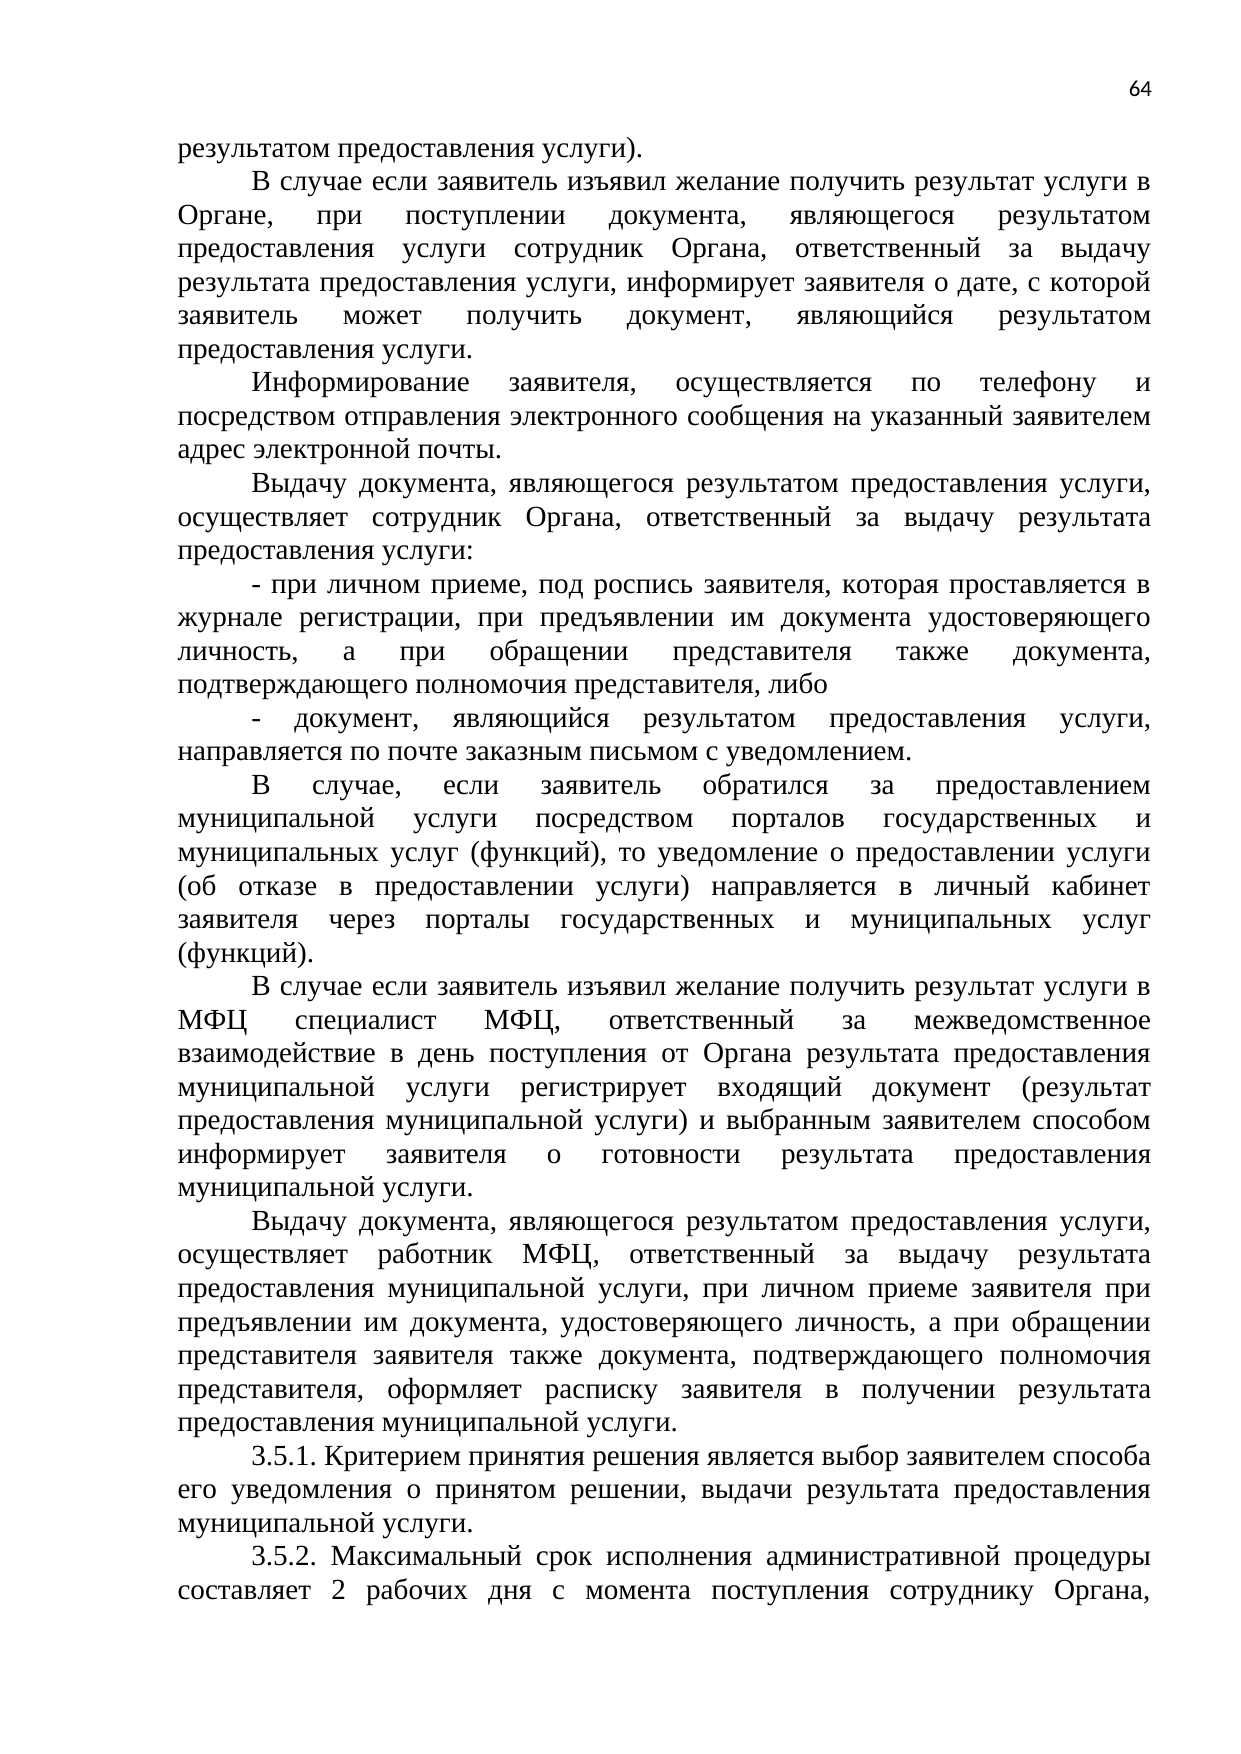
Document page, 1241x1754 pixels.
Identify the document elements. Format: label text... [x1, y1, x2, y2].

text В случае, если заявитель обратился за предоставлением муниципальной услуги посредством порталов государственных и муниципальных услуг (функций), то уведомление о предоставлении услуги (об отказе в предоставлении услуги) направляется в личный кабинет заявителя через порталы государственных и муниципальных услуг (функций). [177, 767, 1152, 968]
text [177, 1538, 1152, 1606]
text 3.5.1. Критерием принятия решения является выбор заявителем способа его уведомления о принятом решении, выдачи результата предоставления муниципальной услуги. [177, 1438, 1152, 1538]
text Информирование заявителя, осуществляется по телефону и посредством отправления электронного сообщения на указанный заявителем адрес электронной почты. [177, 364, 1152, 465]
text - документ, являющийся результатом предоставления услуги, направляется по почте заказным письмом с уведомлением. [177, 700, 1152, 767]
text В случае если заявитель изъявил желание получить результат услуги в МФЦ специалист МФЦ, ответственный за межведомственное взаимодействие в день поступления от Органа результата предоставления муниципальной услуги регистрирует входящий документ (результат предоставления муниципальной услуги) и выбранным заявителем способом информирует заявителя о готовности результата предоставления муниципальной услуги. [177, 968, 1152, 1203]
text В случае если заявитель изъявил желание получить результат услуги в Органе, при поступлении документа, являющегося результатом предоставления услуги сотрудник Органа, ответственный за выдачу результата предоставления услуги, информирует заявителя о дате, с которой заявитель может получить документ, являющийся результатом предоставления услуги. [177, 163, 1152, 364]
text Выдачу документа, являющегося результатом предоставления услуги, осуществляет сотрудник Органа, ответственный за выдачу результата предоставления услуги: [177, 465, 1152, 566]
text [177, 130, 1152, 163]
text Выдачу документа, являющегося результатом предоставления услуги, осуществляет работник МФЦ, ответственный за выдачу результата предоставления муниципальной услуги, при личном приеме заявителя при предъявлении им документа, удостоверяющего личность, а при обращении представителя заявителя также документа, подтверждающего полномочия представителя, оформляет расписку заявителя в получении результата предоставления муниципальной услуги. [177, 1203, 1152, 1438]
text - при личном приеме, под роспись заявителя, которая проставляется в журнале регистрации, при предъявлении им документа удостоверяющего личность, а при обращении представителя также документа, подтверждающего полномочия представителя, либо [177, 566, 1152, 700]
